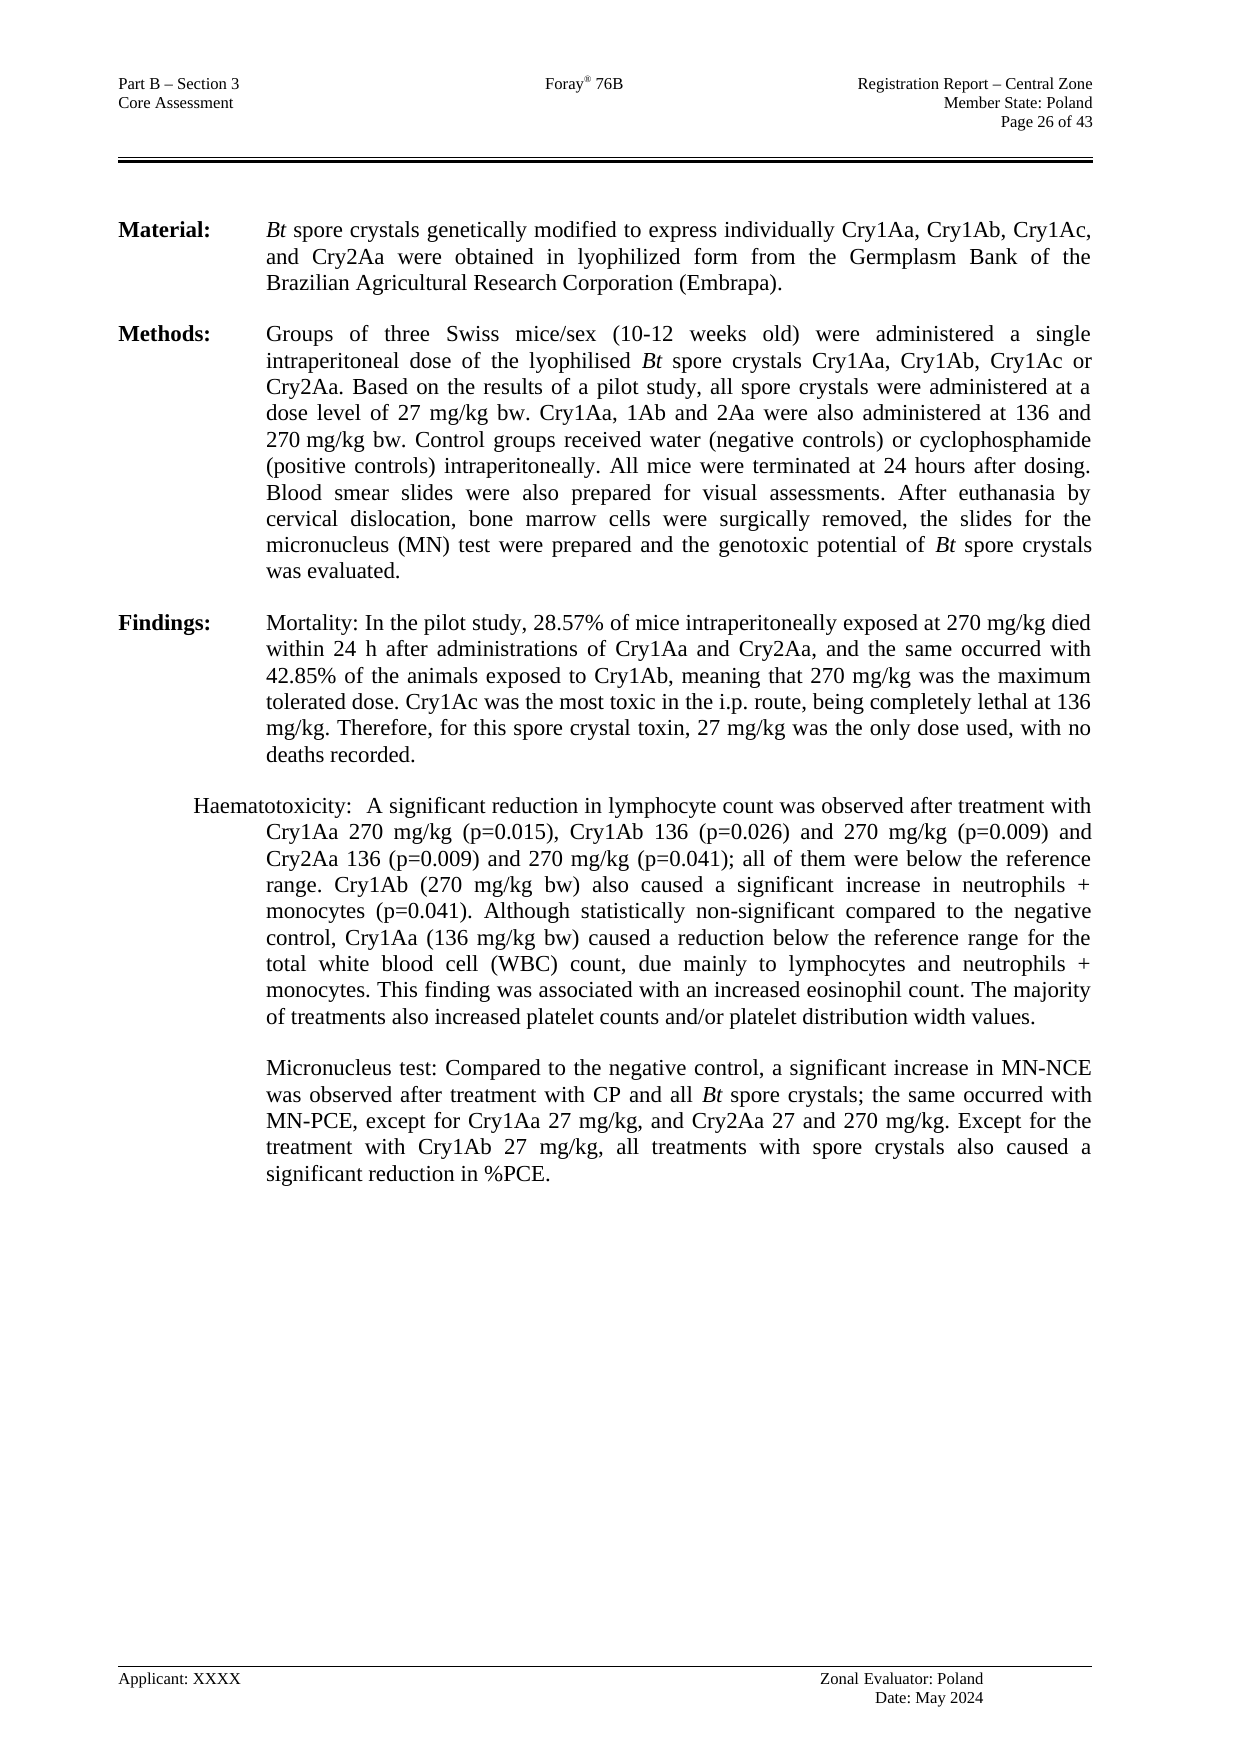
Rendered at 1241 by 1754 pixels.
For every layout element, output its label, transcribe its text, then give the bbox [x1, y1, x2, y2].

text Methods: Groups of three Swiss mice/sex (10-12 weeks old) were administered a single intraperitoneal dose of the lyophilised Bt spore crystals Cry1Aa, Cry1Ab, Cry1Ac or Cry2Aa. Based on the results of a pilot study, all spore crystals were administered at a dose level of 27 mg/kg bw. Cry1Aa, 1Ab and 2Aa were also administered at 136 and 270 mg/kg bw. Control groups received water (negative controls) or cyclophosphamide (positive controls) intraperitoneally. All mice were terminated at 24 hours after dosing. Blood smear slides were also prepared for visual assessments. After euthanasia by cervical dislocation, bone marrow cells were surgically removed, the slides for the micronucleus (MN) test were prepared and the genotoxic potential of Bt spore crystals was evaluated. [118, 320, 1092, 584]
text Material: Bt spore crystals genetically modified to express individually Cry1Aa, Cry1Ab, Cry1Ac, and Cry2Aa were obtained in lyophilized form from the Germplasm Bank of the Brazilian Agricultural Research Corporation (Embrapa). [118, 216, 1092, 295]
title Haematotoxicity: A significant reduction in lymphocyte count was observed after treatment with Cry1Aa 270 mg/kg (p=0.015), Cry1Ab 136 (p=0.026) and 270 mg/kg (p=0.009) and Cry2Aa 136 (p=0.009) and 270 mg/kg (p=0.041); all of them were below the reference range. Cry1Ab (270 mg/kg bw) also caused a significant increase in neutrophils + monocytes (p=0.041). Although statistically non-significant compared to the negative control, Cry1Aa (136 mg/kg bw) caused a reduction below the reference range for the total white blood cell (WBC) count, due mainly to lymphocytes and neutrophils + monocytes. This finding was associated with an increased eosinophil count. The majority of treatments also increased platelet counts and/or platelet distribution width values. [118, 792, 1092, 1029]
title Findings: Mortality: In the pilot study, 28.57% of mice intraperitoneally exposed at 270 mg/kg died within 24 h after administrations of Cry1Aa and Cry2Aa, and the same occurred with 42.85% of the animals exposed to Cry1Ab, meaning that 270 mg/kg was the maximum tolerated dose. Cry1Ac was the most toxic in the i.p. route, being completely lethal at 136 mg/kg. Therefore, for this spore crystal toxin, 27 mg/kg was the only dose used, with no deaths recorded. [118, 609, 1092, 767]
text Micronucleus test: Compared to the negative control, a significant increase in MN-NCE was observed after treatment with CP and all Bt spore crystals; the same occurred with MN-PCE, except for Cry1Aa 27 mg/kg, and Cry2Aa 27 and 270 mg/kg. Except for the treatment with Cry1Ab 27 mg/kg, all treatments with spore crystals also caused a significant reduction in %PCE. [118, 1054, 1092, 1186]
